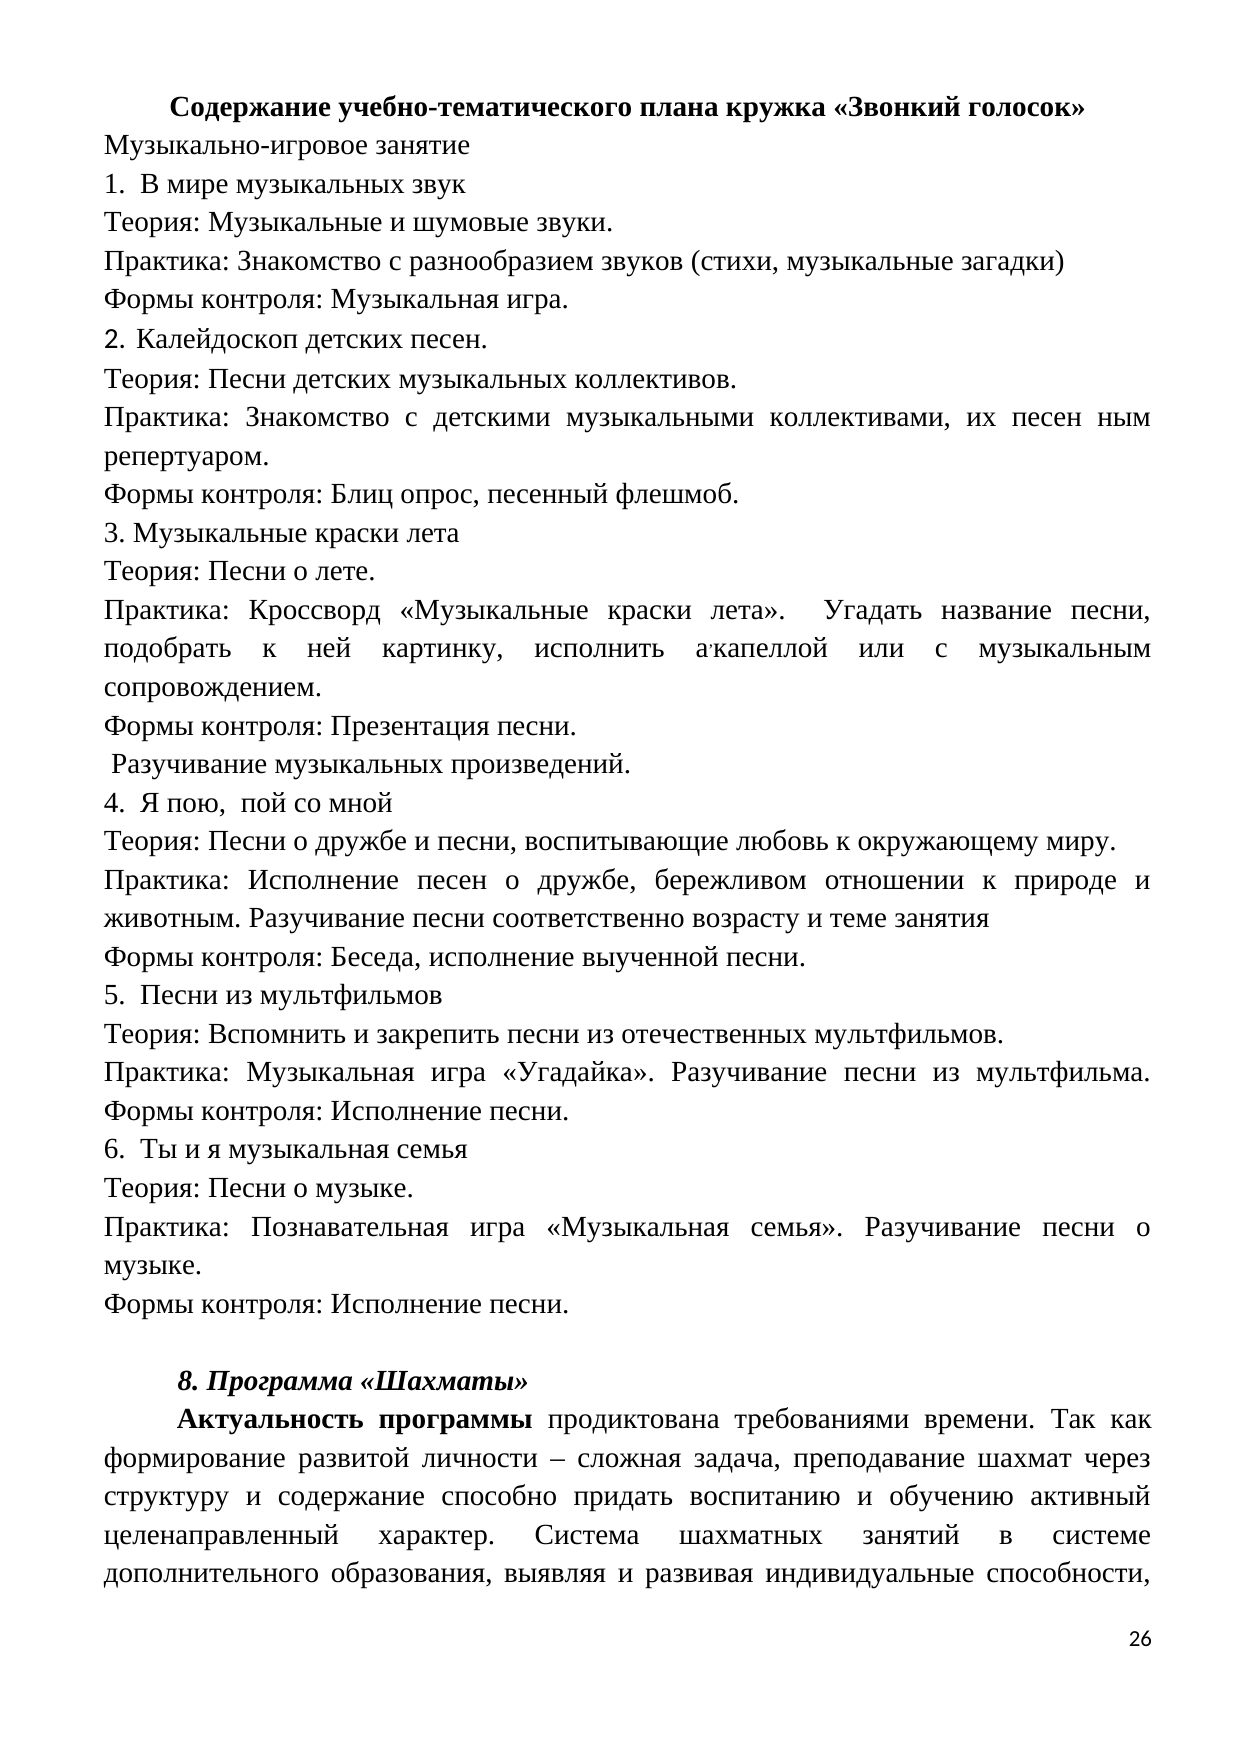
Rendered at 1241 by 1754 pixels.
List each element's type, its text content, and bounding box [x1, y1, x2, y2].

text Практика: Исполнение песен о дружбе, бережливом отношении к природе и животным. Разучивание песни соответственно возрасту и теме занятия [103, 862, 1152, 934]
text Теория: Песни о дружбе и песни, воспитывающие любовь к окружающему миру. [103, 823, 1152, 857]
text 3. Музыкальные краски лета [103, 515, 1152, 548]
text 4. Я пою, пой со мной [103, 785, 1152, 818]
text Формы контроля: Беседа, исполнение выученной песни. [103, 939, 1152, 972]
text 1. В мире музыкальных звук [103, 166, 1152, 199]
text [103, 1401, 1152, 1589]
text Формы контроля: Музыкальная игра. [103, 281, 1152, 315]
text Разучивание музыкальных произведений. [103, 746, 1152, 780]
text 5. Песни из мультфильмов [103, 977, 1152, 1011]
text Практика: Музыкальная игра «Угадайка». Разучивание песни из мультфильма. Формы контроля: Исполнение песни. [103, 1054, 1152, 1127]
text Формы контроля: Блиц опрос, песенный флешмоб. [103, 476, 1152, 510]
text Практика: Знакомство с разнообразием звуков (стихи, музыкальные загадки) [103, 243, 1152, 276]
text Теория: Вспомнить и закрепить песни из отечественных мультфильмов. [103, 1016, 1152, 1049]
text 8. Программа «Шахматы» [104, 1363, 1152, 1396]
text 6. Ты и я музыкальная семья [103, 1132, 1152, 1165]
text Теория: Музыкальные и шумовые звуки. [103, 204, 1152, 238]
text Практика: Познавательная игра «Музыкальная семья». Разучивание песни о музыке. [103, 1209, 1152, 1281]
list Калейдоскоп детских песен. [103, 320, 1152, 356]
text Музыкально-игровое занятие [103, 127, 1152, 161]
text Практика: Знакомство с детскими музыкальными коллективами, их песен ным репертуаром. [103, 399, 1152, 471]
text Теория: Песни детских музыкальных коллективов. [103, 361, 1152, 394]
text Теория: Песни о лете. [103, 553, 1152, 587]
text Практика: Кроссворд «Музыкальные краски лета». Угадать название песни, подобрать к ней картинку, исполнить а,капеллой или с музыкальным сопровождением. [103, 592, 1152, 703]
text Формы контроля: Презентация песни. [103, 708, 1152, 741]
text Содержание учебно-тематического плана кружка «Звонкий голосок» [103, 89, 1152, 122]
text Теория: Песни о музыке. [103, 1170, 1152, 1204]
text Формы контроля: Исполнение песни. [103, 1286, 1152, 1319]
